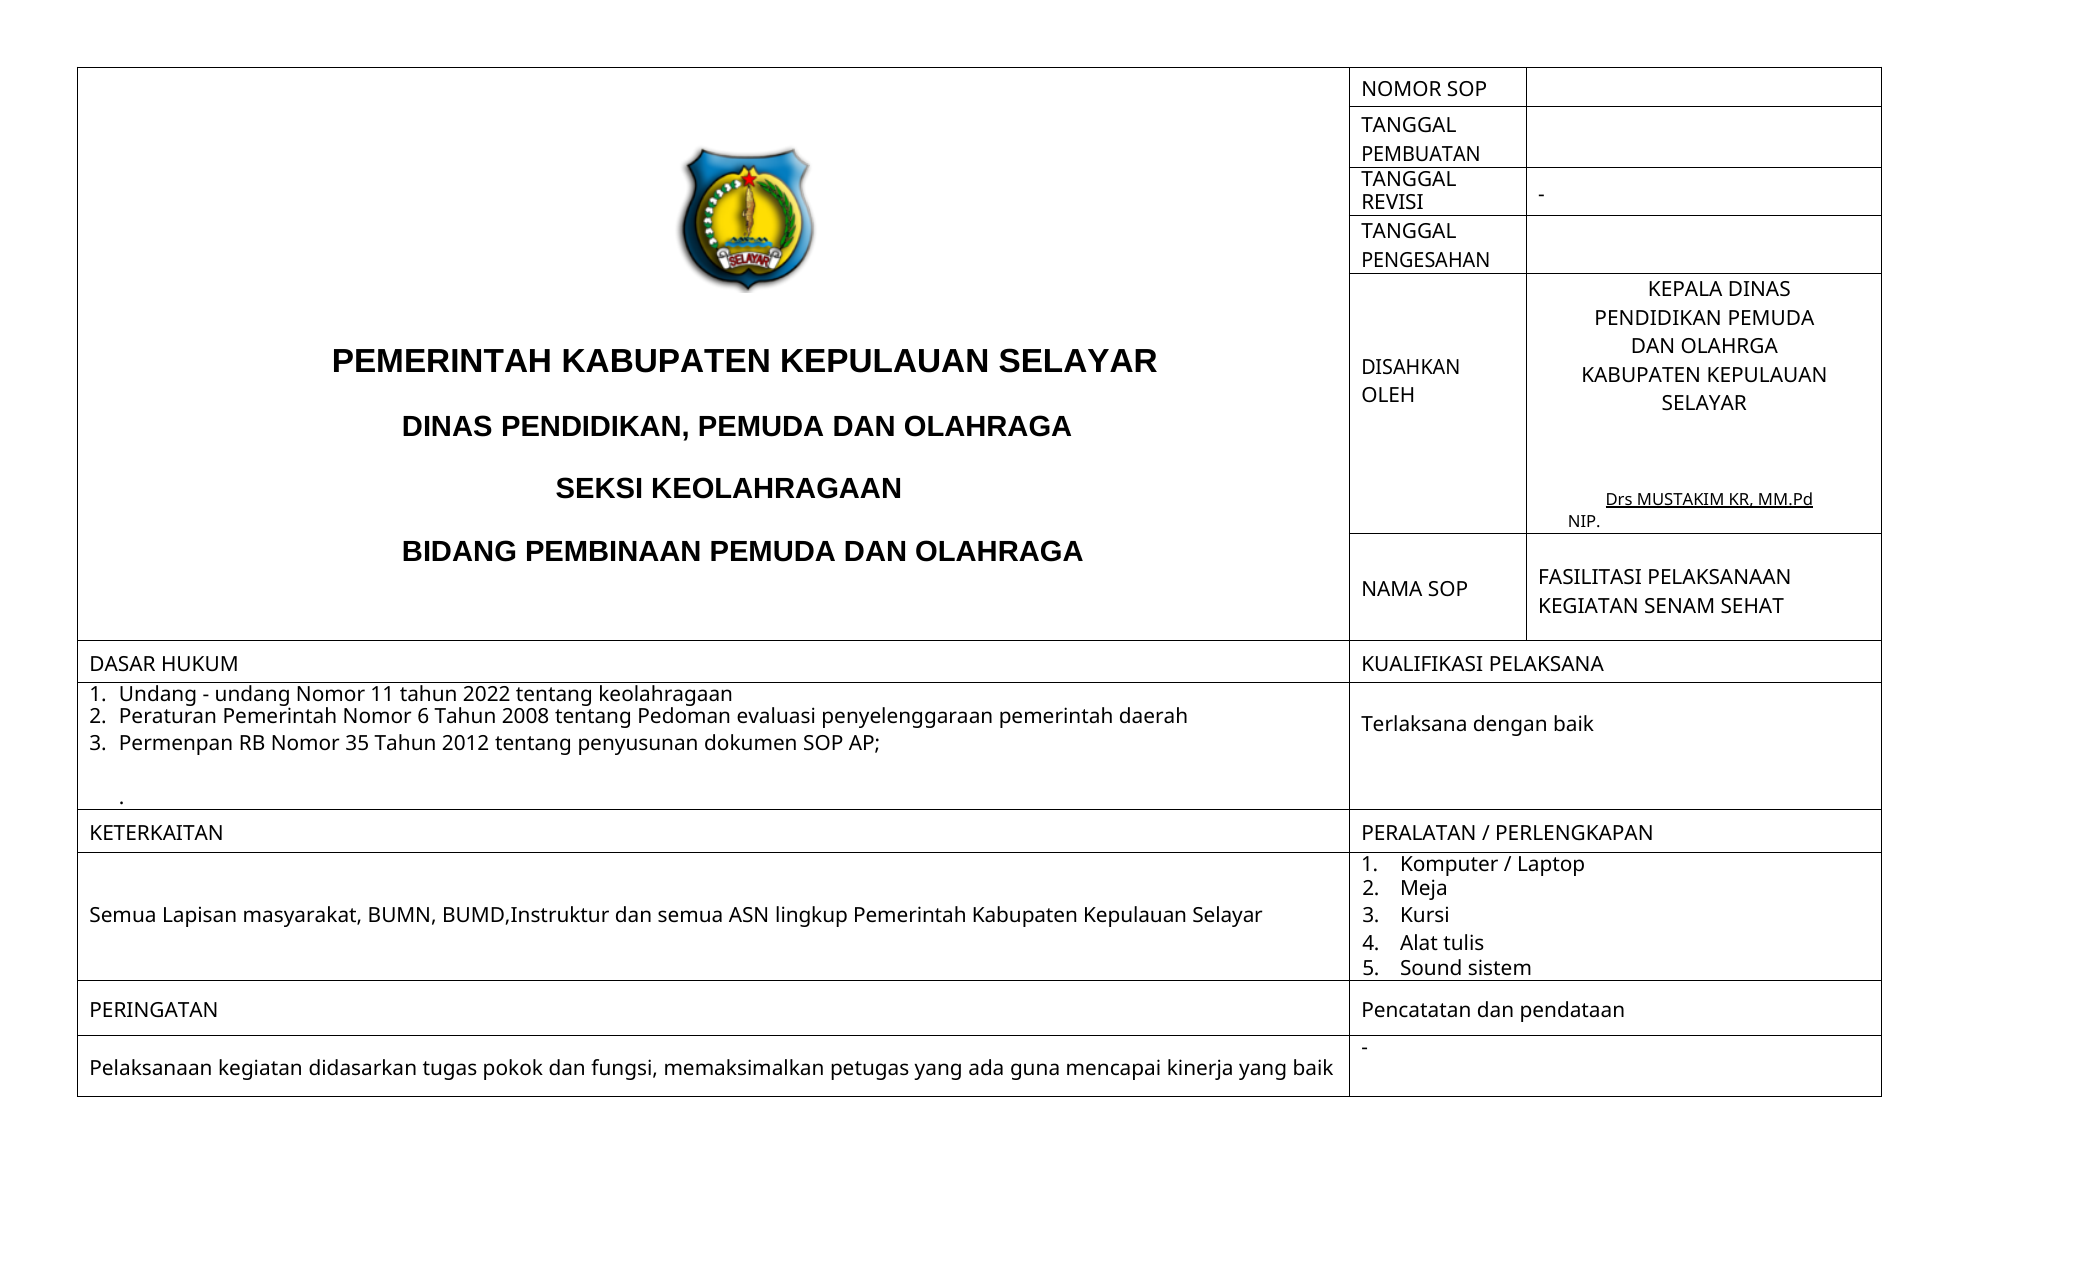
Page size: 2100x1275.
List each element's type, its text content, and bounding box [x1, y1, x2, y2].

table_cell FASILITASI PELAKSANAAN KEGIATAN SENAM SEHAT [1527, 534, 1881, 640]
table_cell TANGGAL REVISI [1350, 168, 1526, 215]
table_cell Pencatatan dan pendataan [1350, 981, 1881, 1035]
table_header PEMERINTAH KABUPATEN KEPULAUAN SELAYAR DINAS PENDIDIKAN, PEMUDA DAN OLAHRAGA SEKSI KEOLAHRAGAAN BIDANG PEMBINAAN PEMUDA DAN OLAHRAGA [78, 68, 1349, 640]
table_cell PERINGATAN [78, 981, 1349, 1035]
table_cell Semua Lapisan masyarakat, BUMN, BUMD,Instruktur dan semua ASN lingkup Pemerintah Kabupaten Kepulauan Selayar [78, 853, 1349, 980]
table_cell KEPALA DINAS PENDIDIKAN PEMUDA DAN OLAHRGA KABUPATEN KEPULAUAN SELAYAR Drs MUSTAKIM KR, MM.Pd NIP. [1527, 274, 1881, 533]
table_cell KUALIFIKASI PELAKSANA [1350, 641, 1881, 681]
table_cell [1527, 107, 1881, 167]
table_header [1527, 68, 1881, 106]
table_cell Pelaksanaan kegiatan didasarkan tugas pokok dan fungsi, memaksimalkan petugas yang ada guna mencapai kinerja yang baik [78, 1036, 1349, 1096]
picture [674, 144, 822, 293]
table_cell [1527, 216, 1881, 273]
table_cell - [1527, 168, 1881, 215]
table_cell Undang - undang Nomor 11 tahun 2022 tentang keolahragaan Peraturan Pemerintah Nomor 6 Tahun 2008 tentang Pedoman evaluasi penyelenggaraan pemerintah daerah Permenpan RB Nomor 35 Tahun 2012 tentang penyusunan dokumen SOP AP; . [78, 683, 1349, 809]
table_cell PERALATAN / PERLENGKAPAN [1350, 810, 1881, 852]
table_cell TANGGAL PEMBUATAN [1350, 107, 1526, 167]
table_cell Komputer / Laptop Meja Kursi Alat tulis Sound sistem [1350, 853, 1881, 980]
table_cell - [1350, 1036, 1881, 1096]
table_cell KETERKAITAN [78, 810, 1349, 852]
table_cell NAMA SOP [1350, 534, 1526, 640]
table_cell Terlaksana dengan baik [1350, 683, 1881, 809]
table_header NOMOR SOP [1350, 68, 1526, 106]
table_cell DISAHKAN OLEH [1350, 274, 1526, 533]
table_cell TANGGAL PENGESAHAN [1350, 216, 1526, 273]
table_cell DASAR HUKUM [78, 641, 1349, 681]
